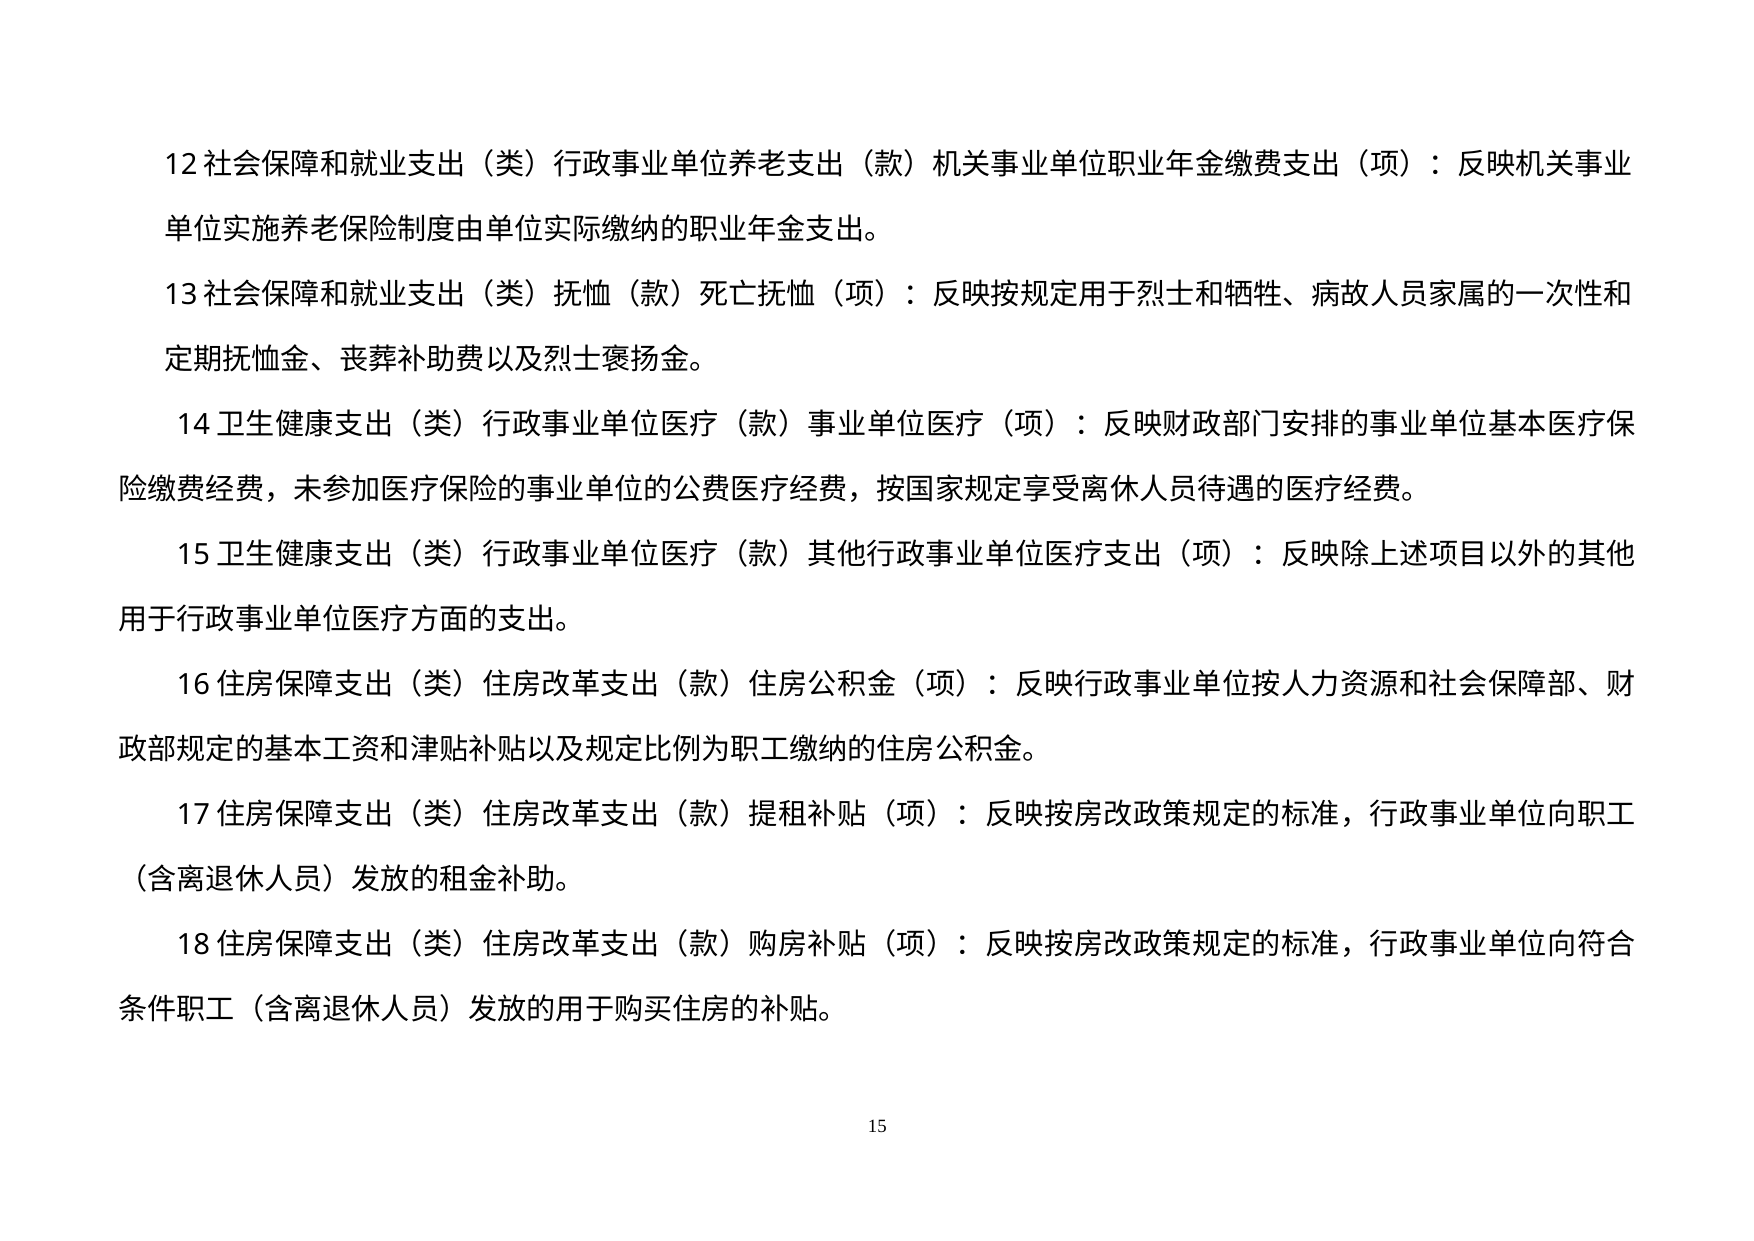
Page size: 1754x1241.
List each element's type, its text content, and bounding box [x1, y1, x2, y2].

text 14卫生健康支出（类）行政事业单位医疗（款）事业单位医疗（项）：反映财政部门安排的事业单位基本医疗保险缴费经费，未参加医疗保险的事业单位的公费医疗经费，按国家规定享受离休人员待遇的医疗经费。 [118, 389, 1636, 519]
text 16住房保障支出（类）住房改革支出（款）住房公积金（项）：反映行政事业单位按人力资源和社会保障部、财政部规定的基本工资和津贴补贴以及规定比例为职工缴纳的住房公积金。 [118, 649, 1636, 779]
list 12社会保障和就业支出（类）行政事业单位养老支出（款）机关事业单位职业年金缴费支出（项）：反映机关事业单位实施养老保险制度由单位实际缴纳的职业年金支出。 [164, 129, 1636, 259]
text 17住房保障支出（类）住房改革支出（款）提租补贴（项）：反映按房改政策规定的标准，行政事业单位向职工（含离退休人员）发放的租金补助。 [118, 779, 1636, 909]
text 15卫生健康支出（类）行政事业单位医疗（款）其他行政事业单位医疗支出（项）：反映除上述项目以外的其他用于行政事业单位医疗方面的支出。 [118, 519, 1636, 649]
list 13社会保障和就业支出（类）抚恤（款）死亡抚恤（项）：反映按规定用于烈士和牺牲、病故人员家属的一次性和定期抚恤金、丧葬补助费以及烈士褒扬金。 [164, 259, 1636, 389]
text 18住房保障支出（类）住房改革支出（款）购房补贴（项）：反映按房改政策规定的标准，行政事业单位向符合条件职工（含离退休人员）发放的用于购买住房的补贴。 [118, 909, 1636, 1039]
